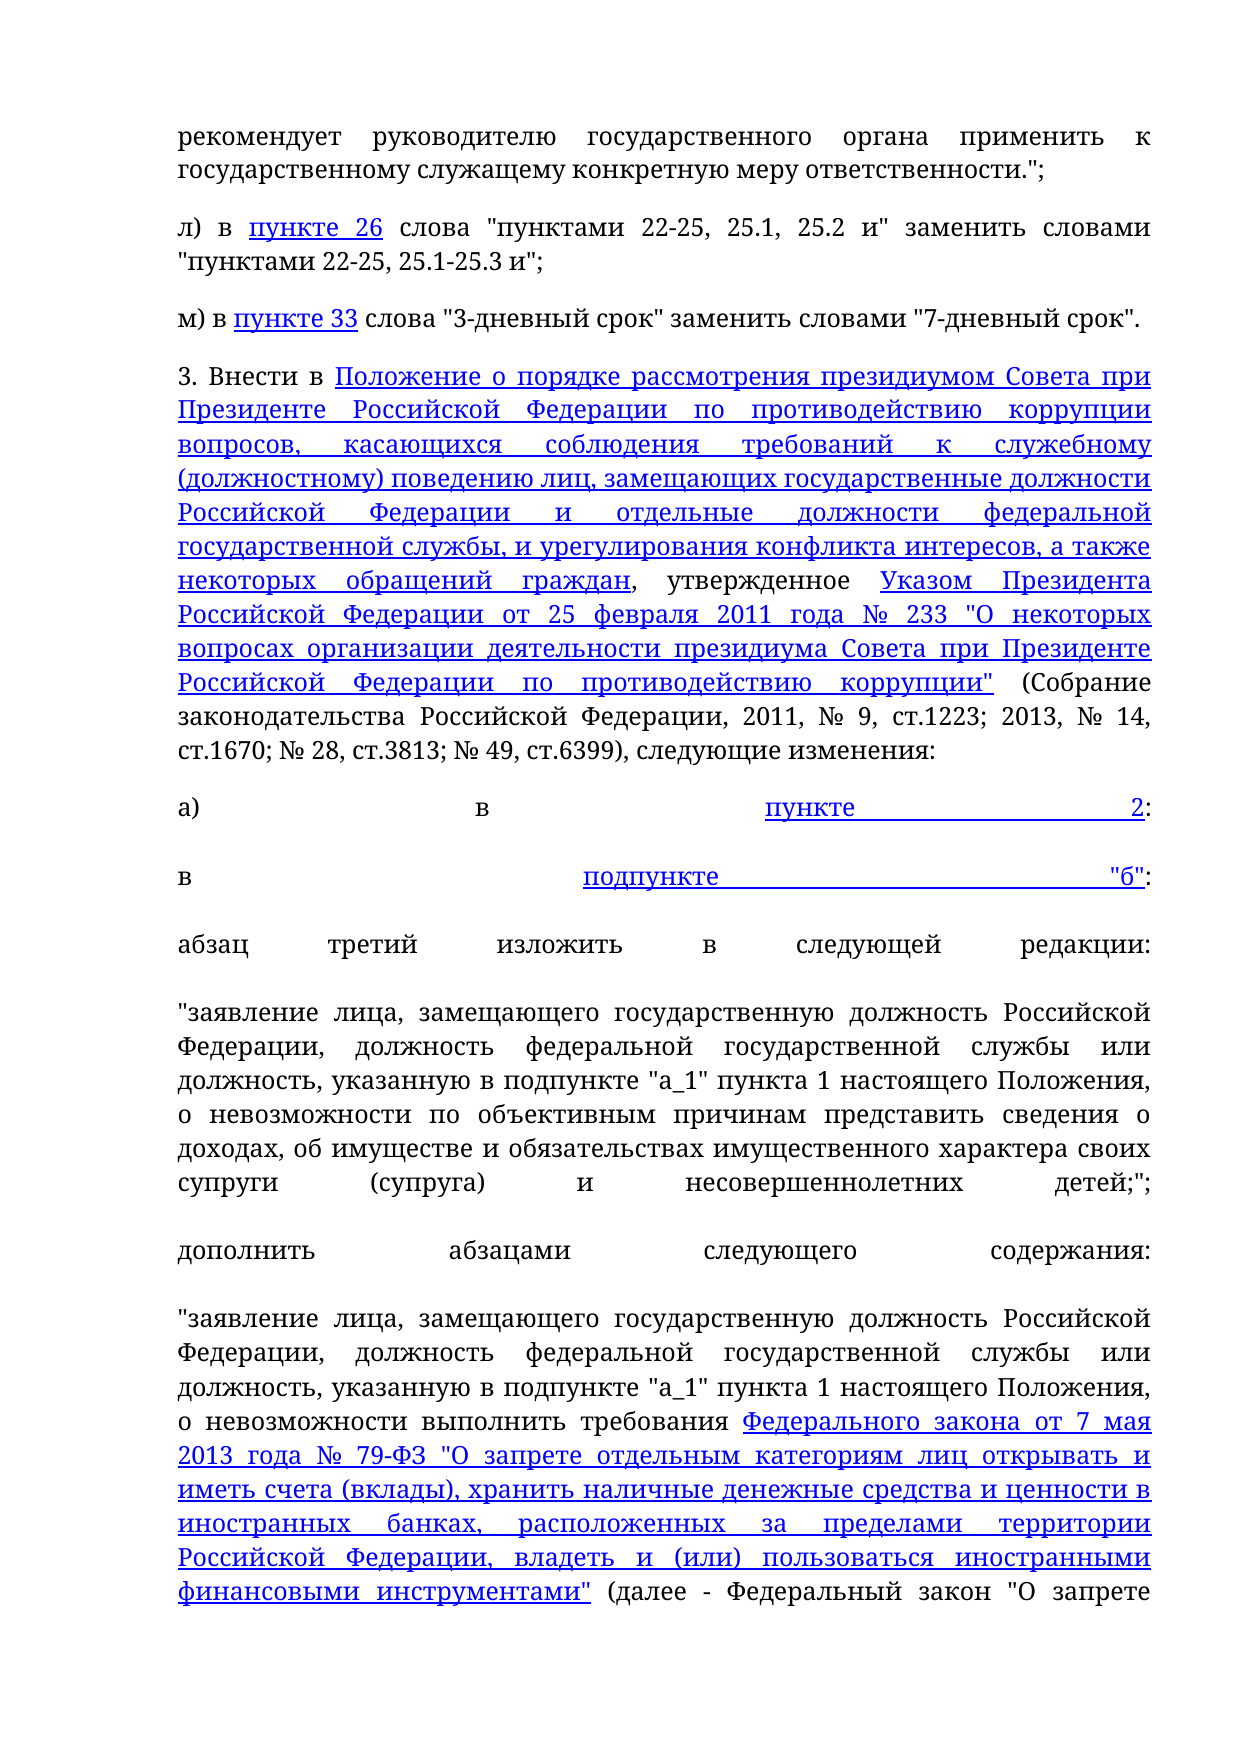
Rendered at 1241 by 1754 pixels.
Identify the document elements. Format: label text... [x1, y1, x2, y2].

text л) в пункте 26 слова "пунктами 22-25, 25.1, 25.2 и" заменить словами "пунктами 22-25, 25.1-25.3 и";1 [177, 209, 1152, 278]
text м) в пункте 33 слова "3-дневный срок" заменить словами "7-дневный срок".1 [177, 301, 1152, 335]
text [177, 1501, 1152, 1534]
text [177, 118, 1152, 186]
text 3. Внести в Положение о порядке рассмотрения президиумом Совета при Президенте Российской Федерации по противодействию коррупции вопросов, касающихся соблюдения требований к служебному (должностному) поведению лиц, замещающих государственные должности Российской Федерации и отдельные должности федеральной государственной службы, и урегулирования конфликта интересов, а также некоторых обращений граждан, утвержденное Указом Президента Российской Федерации от 25 февраля 2011 года № 233 "О некоторых вопросах организации деятельности президиума Совета при Президенте Российской Федерации по противодействию коррупции" (Собрание законодательства Российской Федерации, 2011, № 9, ст.1223; 2013, № 14, ст.1670; № 28, ст.3813; № 49, ст.6399), следующие изменения: [177, 524, 1152, 625]
text 3. Внести в Положение о порядке рассмотрения президиумом Совета при Президенте Российской Федерации по противодействию коррупции вопросов, касающихся соблюдения требований к служебному (должностному) поведению лиц, замещающих государственные должности Российской Федерации и отдельные должности федеральной государственной службы, и урегулирования конфликта интересов, а также некоторых обращений граждан, утвержденное Указом Президента Российской Федерации от 25 февраля 2011 года № 233 "О некоторых вопросах организации деятельности президиума Совета при Президенте Российской Федерации по противодействию коррупции" (Собрание законодательства Российской Федерации, 2011, № 9, ст.1223; 2013, № 14, ст.1670; № 28, ст.3813; № 49, ст.6399), следующие изменения: [177, 358, 1152, 421]
text 3. Внести в Положение о порядке рассмотрения президиумом Совета при Президенте Российской Федерации по противодействию коррупции вопросов, касающихся соблюдения требований к служебному (должностному) поведению лиц, замещающих государственные должности Российской Федерации и отдельные должности федеральной государственной службы, и урегулирования конфликта интересов, а также некоторых обращений граждан, утвержденное Указом Президента Российской Федерации от 25 февраля 2011 года № 233 "О некоторых вопросах организации деятельности президиума Совета при Президенте Российской Федерации по противодействию коррупции" (Собрание законодательства Российской Федерации, 2011, № 9, ст.1223; 2013, № 14, ст.1670; № 28, ст.3813; № 49, ст.6399), следующие изменения: [177, 660, 1152, 767]
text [177, 1535, 1152, 1608]
